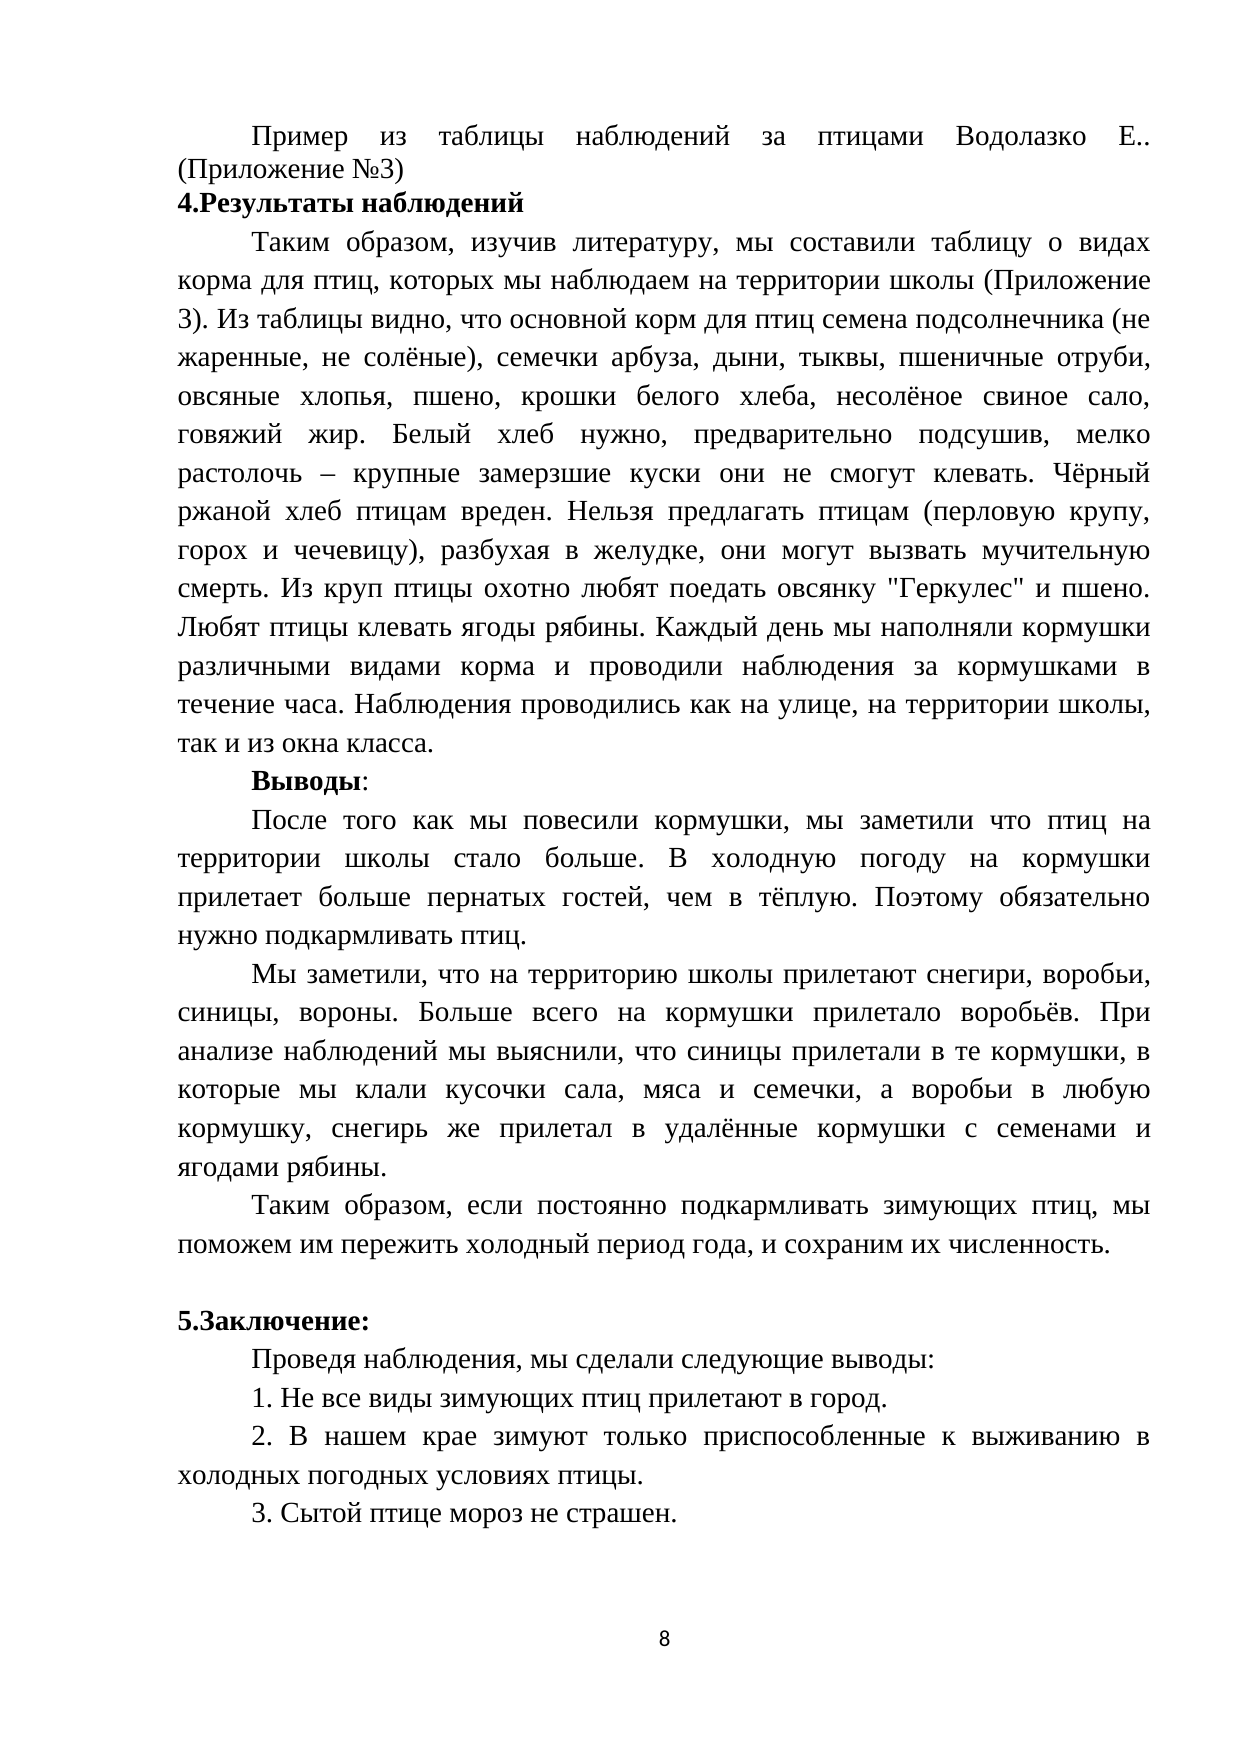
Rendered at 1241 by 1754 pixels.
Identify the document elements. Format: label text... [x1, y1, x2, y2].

text Мы заметили, что на территорию школы прилетают снегири, воробьи, синицы, вороны. Больше всего на кормушки прилетало воробьёв. При анализе наблюдений мы выяснили, что синицы прилетали в те кормушки, в которые мы клали кусочки сала, мяса и семечки, а воробьи в любую кормушку, снегирь же прилетал в удалённые кормушки с семенами и ягодами рябины. [177, 956, 1152, 1182]
text Пример из таблицы наблюдений за птицами Водолазко Е.. (Приложение №3) [177, 118, 1152, 185]
text 5.Заключение: [177, 1303, 1152, 1336]
text Проведя наблюдения, мы сделали следующие выводы: [177, 1341, 1152, 1375]
text 4.Результаты наблюдений [177, 185, 1152, 219]
text После того как мы повесили кормушки, мы заметили что птиц на территории школы стало больше. В холодную погоду на кормушки прилетает больше пернатых гостей, чем в тёплую. Поэтому обязательно нужно подкармливать птиц. [177, 802, 1152, 951]
text 1. Не все виды зимующих птиц прилетают в город. [177, 1380, 1152, 1413]
text 3. Сытой птице мороз не страшен. [177, 1496, 1152, 1529]
text 2. В нашем крае зимуют только приспособленные к выживанию в холодных погодных условиях птицы. [177, 1418, 1152, 1491]
text Таким образом, если постоянно подкармливать зимующих птиц, мы поможем им пережить холодный период года, и сохраним их численность. [177, 1187, 1152, 1259]
text Выводы: [177, 763, 1152, 797]
text Таким образом, изучив литературу, мы составили таблицу о видах корма для птиц, которых мы наблюдаем на территории школы (Приложение 3). Из таблицы видно, что основной корм для птиц семена подсолнечника (не жаренные, не солёные), семечки арбуза, дыни, тыквы, пшеничные отруби, овсяные хлопья, пшено, крошки белого хлеба, несолёное свиное сало, говяжий жир. Белый хлеб нужно, предварительно подсушив, мелко растолочь – крупные замерзшие куски они не смогут клевать. Чёрный ржаной хлеб птицам вреден. Нельзя предлагать птицам (перловую крупу, горох и чечевицу), разбухая в желудке, они могут вызвать мучительную смерть. Из круп птицы охотно любят поедать овсянку "Геркулес" и пшено. Любят птицы клевать ягоды рябины. Каждый день мы наполняли кормушки различными видами корма и проводили наблюдения за кормушками в течение часа. Наблюдения проводились как на улице, на территории школы, так и из окна класса. [177, 224, 1152, 758]
